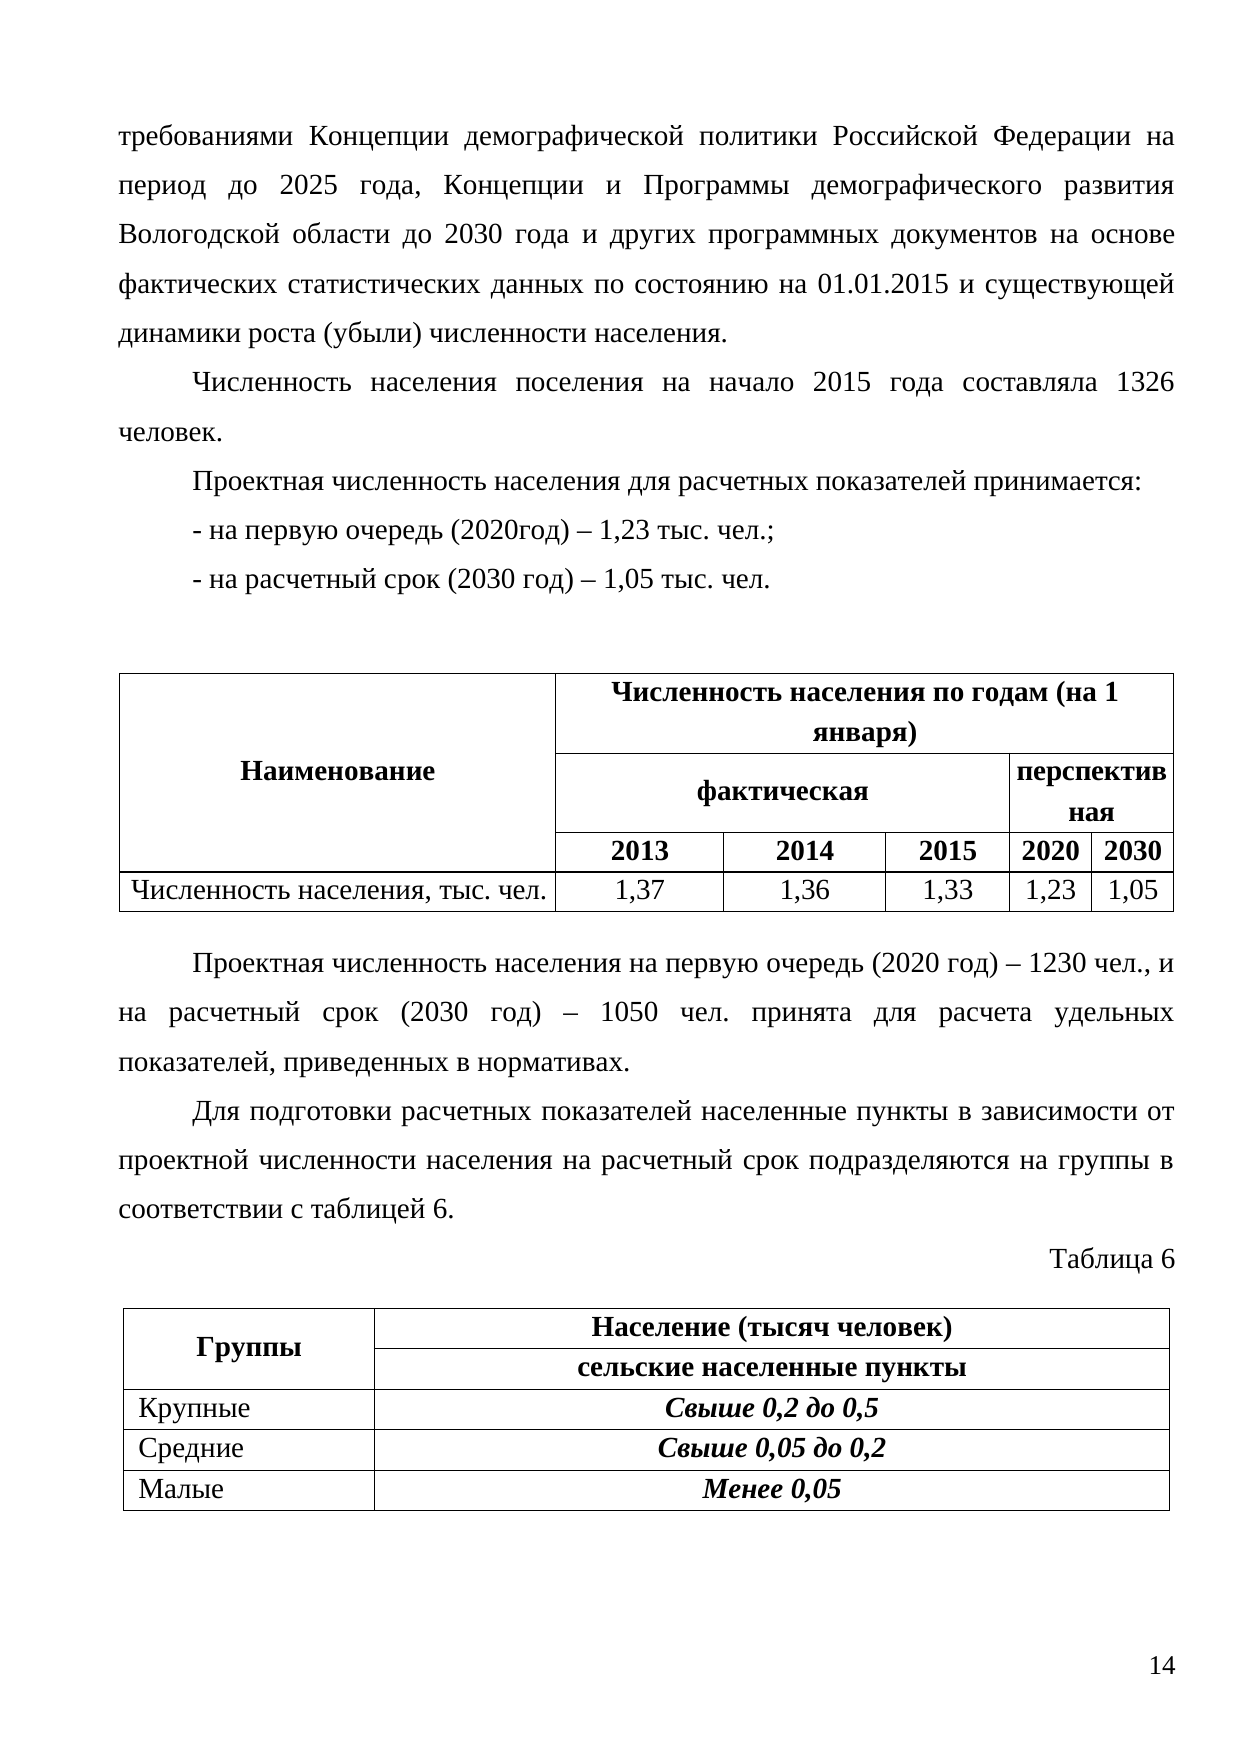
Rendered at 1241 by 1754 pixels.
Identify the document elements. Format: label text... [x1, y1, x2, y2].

table_cell Менее 0,05 [375, 1471, 1169, 1510]
table_cell 2013 [556, 833, 723, 871]
text Проектная численность населения на первую очередь (2020 год) – 1230 чел., и на расчетный срок (2030 год) – 1050 чел. принята для расчета удельных показателей, приведенных в нормативах. [118, 945, 1175, 1077]
table_cell Крупные [124, 1390, 374, 1429]
table_cell 1,37 [556, 873, 723, 911]
table_cell Малые [124, 1471, 374, 1510]
table_cell 1,36 [724, 873, 885, 911]
table_cell сельские населенные пункты [375, 1349, 1169, 1389]
table_header Группы [124, 1309, 374, 1389]
table_cell перспективная [1010, 754, 1173, 832]
table_cell 1,05 [1092, 873, 1173, 911]
table_cell 2015 [886, 833, 1009, 871]
table_cell Свыше 0,2 до 0,5 [375, 1390, 1169, 1429]
table_cell 1,23 [1010, 873, 1091, 911]
text Проектная численность населения для расчетных показателей принимается: [118, 463, 1175, 497]
table_cell Средние [124, 1430, 374, 1470]
table_cell Численность населения, тыс. чел. [120, 873, 555, 911]
table_cell 1,33 [886, 873, 1009, 911]
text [118, 118, 1175, 349]
text - на расчетный срок (2030 год) – 1,05 тыс. чел. [118, 562, 1175, 595]
table_header Наименование [120, 674, 555, 871]
table_cell фактическая [556, 754, 1009, 832]
table_cell 2020 [1010, 833, 1091, 871]
table_cell 2014 [724, 833, 885, 871]
text - на первую очередь (2020год) – 1,23 тыс. чел.; [118, 512, 1175, 546]
text Для подготовки расчетных показателей населенные пункты в зависимости от проектной численности населения на расчетный срок подразделяются на группы в соответствии с таблицей 6. [118, 1093, 1175, 1225]
text Таблица 6 [118, 1241, 1175, 1274]
table_cell 2030 [1092, 833, 1173, 871]
table_header Численность населения по годам (на 1 января) [556, 674, 1173, 752]
table_header Население (тысяч человек) [375, 1309, 1169, 1348]
text Численность населения поселения на начало 2015 года составляла 1326 человек. [118, 364, 1175, 447]
table_cell Свыше 0,05 до 0,2 [375, 1430, 1169, 1470]
